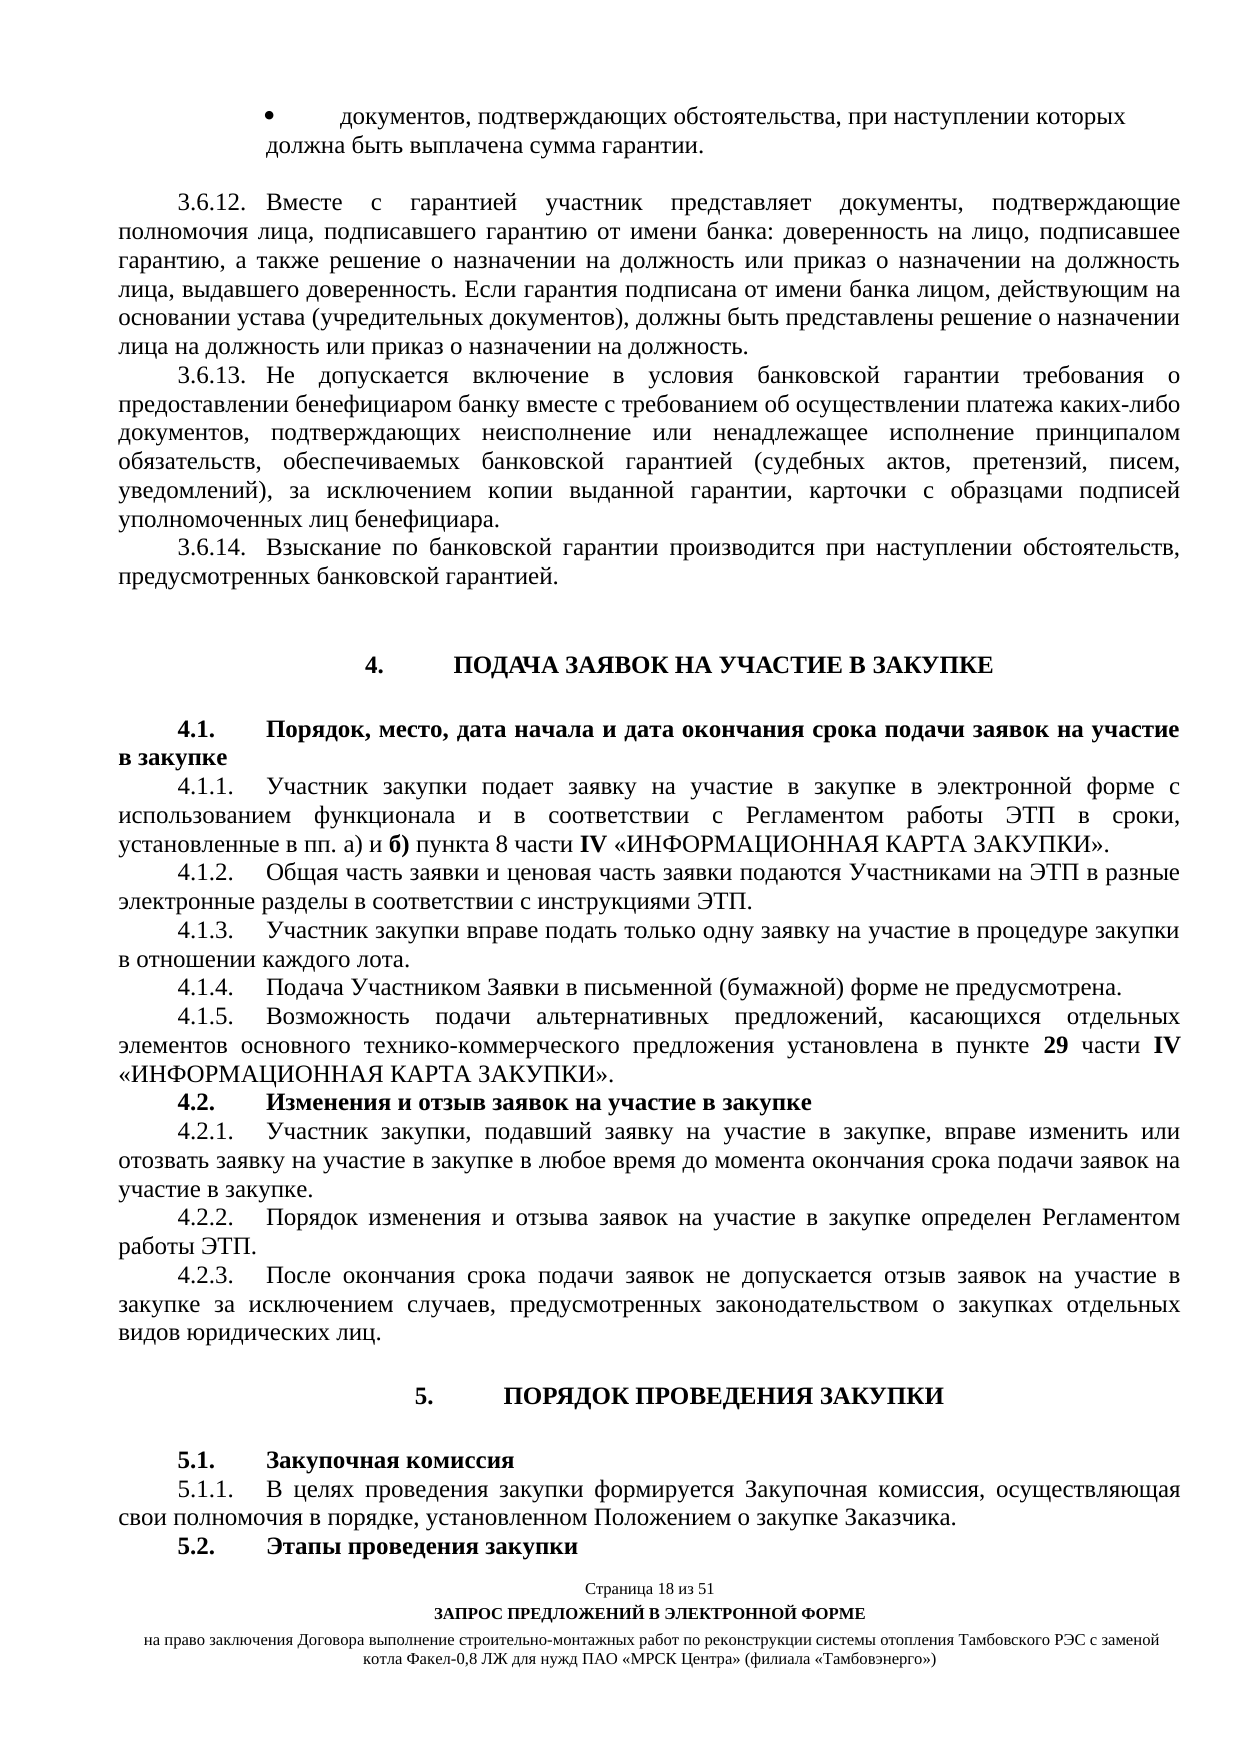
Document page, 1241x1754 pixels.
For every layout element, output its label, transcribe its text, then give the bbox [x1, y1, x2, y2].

subtitle Этапы проведения закупки [118, 1531, 1181, 1560]
subtitle Изменения и отзыв заявок на участие в закупке [118, 1087, 1181, 1116]
subtitle Порядок изменения и отзыва заявок на участие в закупке определен Регламентом работы ЭТП. [118, 1202, 1181, 1260]
subtitle После окончания срока подачи заявок не допускается отзыв заявок на участие в закупке за исключением случаев, предусмотренных законодательством о закупках отдельных видов юридических лиц. [118, 1260, 1181, 1346]
subtitle Возможность подачи альтернативных предложений, касающихся отдельных элементов основного технико-коммерческого предложения установлена в пункте 29 части IV «ИНФОРМАЦИОННАЯ КАРТА ЗАКУПКИ». [118, 1001, 1181, 1087]
subtitle Участник закупки подает заявку на участие в закупке в электронной форме с использованием функционала и в соответствии с Регламентом работы ЭТП в сроки, установленные в пп. а) и б) пункта 8 части IV «ИНФОРМАЦИОННАЯ КАРТА ЗАКУПКИ». [118, 771, 1181, 857]
subtitle Взыскание по банковской гарантии производится при наступлении обстоятельств, предусмотренных банковской гарантией. [118, 532, 1181, 590]
list документов, подтверждающих обстоятельства, при наступлении которых должна быть выплачена сумма гарантии. [265, 101, 1181, 159]
subtitle Участник закупки вправе подать только одну заявку на участие в процедуре закупки в отношении каждого лота. [118, 915, 1181, 972]
subtitle В целях проведения закупки формируется Закупочная комиссия, осуществляющая свои полномочия в порядке, установленном Положением о закупке Заказчика. [118, 1474, 1181, 1531]
subtitle Закупочная комиссия [118, 1445, 1181, 1474]
subtitle ПОДАЧА ЗАЯВОК НА УЧАСТИЕ В ЗАКУПКЕ [118, 650, 1181, 679]
subtitle ПОРЯДОК ПРОВЕДЕНИЯ ЗАКУПКИ [118, 1381, 1181, 1410]
subtitle Не допускается включение в условия банковской гарантии требования о предоставлении бенефициаром банку вместе с требованием об осуществлении платежа каких-либо документов, подтверждающих неисполнение или ненадлежащее исполнение принципалом обязательств, обеспечиваемых банковской гарантией (судебных актов, претензий, писем, уведомлений), за исключением копии выданной гарантии, карточки с образцами подписей уполномоченных лиц бенефициара. [118, 360, 1181, 532]
subtitle Общая часть заявки и ценовая часть заявки подаются Участниками на ЭТП в разные электронные разделы в соответствии с инструкциями ЭТП. [118, 857, 1181, 915]
subtitle Подача Участником Заявки в письменной (бумажной) форме не предусмотрена. [118, 972, 1181, 1001]
subtitle Порядок, место, дата начала и дата окончания срока подачи заявок на участие в закупке [118, 714, 1181, 771]
subtitle Вместе с гарантией участник представляет документы, подтверждающие полномочия лица, подписавшего гарантию от имени банка: доверенность на лицо, подписавшее гарантию, а также решение о назначении на должность или приказ о назначении на должность лица, выдавшего доверенность. Если гарантия подписана от имени банка лицом, действующим на основании устава (учредительных документов), должны быть представлены решение о назначении лица на должность или приказ о назначении на должность. [118, 187, 1181, 360]
subtitle Участник закупки, подавший заявку на участие в закупке, вправе изменить или отозвать заявку на участие в закупке в любое время до момента окончания срока подачи заявок на участие в закупке. [118, 1116, 1181, 1202]
